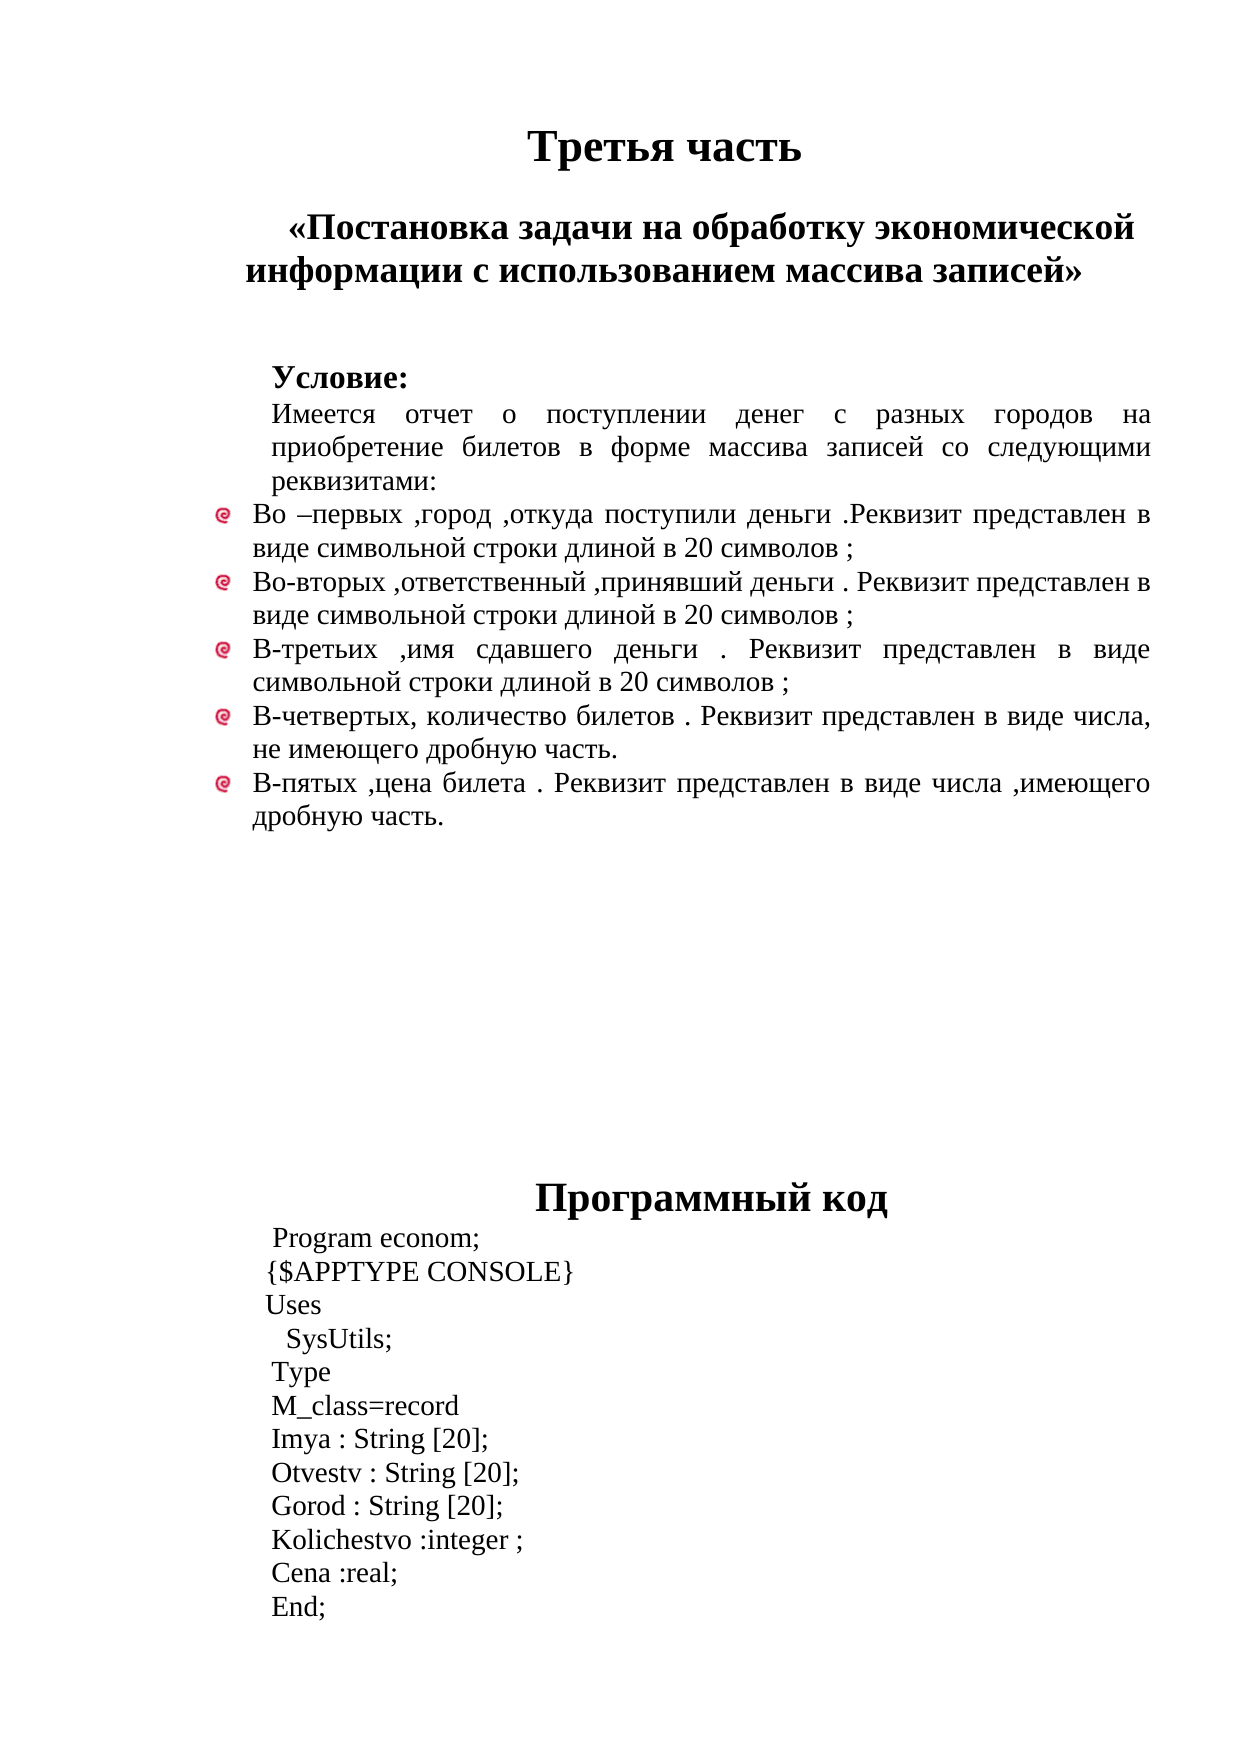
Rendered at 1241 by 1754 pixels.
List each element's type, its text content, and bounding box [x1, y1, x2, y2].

text «Постановка задачи на обработку экономической информации с использованием массива записей» [177, 204, 1152, 291]
text Imya : String [20]; [177, 1421, 1152, 1455]
text Третья часть [177, 118, 1152, 171]
picture [215, 775, 232, 793]
text M_class=record [177, 1388, 1152, 1421]
text Gorod : String [20]; [177, 1488, 1152, 1522]
list В-четвертых, количество билетов . Реквизит представлен в виде числа, не имеющего дробную часть. [215, 698, 1152, 765]
picture [215, 641, 232, 659]
text Type [177, 1354, 1152, 1388]
text SysUtils; [177, 1321, 1152, 1354]
text Program econom; [177, 1220, 1152, 1254]
text Otvestv : String [20]; [177, 1455, 1152, 1488]
list Во-вторых ,ответственный ,принявший деньги . Реквизит представлен в виде символьной строки длиной в 20 символов ; [215, 564, 1152, 631]
text Программный код [271, 1172, 1152, 1220]
list Во –первых ,город ,откуда поступили деньги .Реквизит представлен в виде символьной строки длиной в 20 символов ; [215, 497, 1152, 564]
picture [215, 574, 232, 591]
picture [215, 507, 232, 524]
text End; [177, 1589, 1152, 1623]
text Имеется отчет о поступлении денег с разных городов на приобретение билетов в форме массива записей со следующими реквизитами: [271, 396, 1152, 497]
text Uses [177, 1287, 1152, 1321]
text Kolichestvo :integer ; [177, 1522, 1152, 1556]
list В-третьих ,имя сдавшего деньги . Реквизит представлен в виде символьной строки длиной в 20 символов ; [215, 631, 1152, 698]
text {$APPTYPE CONSOLE} [177, 1254, 1152, 1287]
list В-пятых ,цена билета . Реквизит представлен в виде числа ,имеющего дробную часть. [215, 765, 1152, 832]
text Условие: [177, 358, 1152, 396]
text Cena :real; [177, 1556, 1152, 1589]
picture [215, 708, 232, 726]
